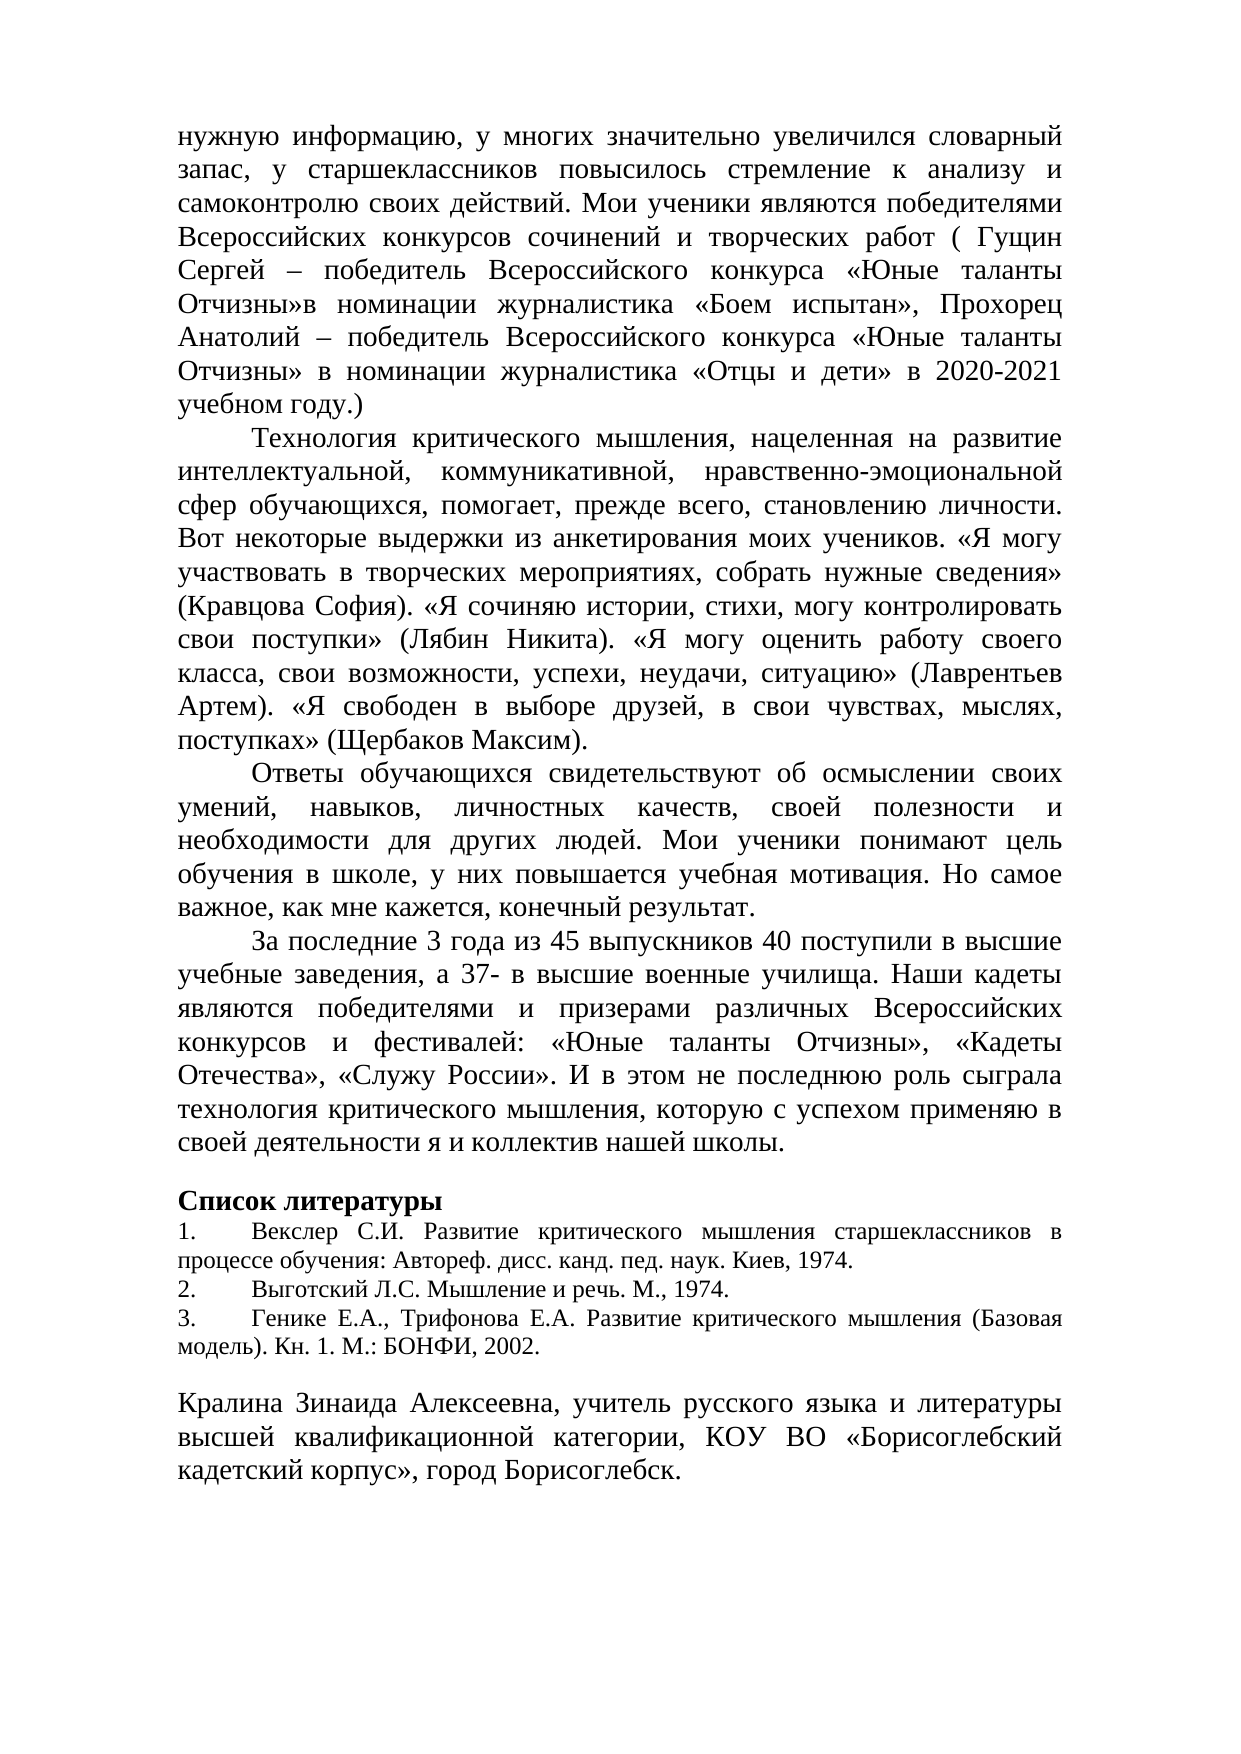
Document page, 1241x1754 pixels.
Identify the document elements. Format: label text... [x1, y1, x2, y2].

list Генике Е.А., Трифонова Е.А. Развитие критического мышления (Базовая модель). Кн. 1. М.: БОНФИ, 2002. [177, 1303, 1063, 1360]
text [177, 118, 1063, 420]
list Векслер С.И. Развитие критического мышления старшеклассников в процессе обучения: Автореф. дисс. канд. пед. наук. Киев, 1974. [177, 1216, 1063, 1274]
text Ответы обучающихся свидетельствуют об осмыслении своих умений, навыков, личностных качеств, своей полезности и необходимости для других людей. Мои ученики понимают цель обучения в школе, у них повышается учебная мотивация. Но самое важное, как мне кажется, конечный результат. [177, 755, 1063, 923]
text Список литературы [177, 1183, 1063, 1216]
text За последние 3 года из 45 выпускников 40 поступили в высшие учебные заведения, а 37- в высшие военные училища. Наши кадеты являются победителями и призерами различных Всероссийских конкурсов и фестивалей: «Юные таланты Отчизны», «Кадеты Отечества», «Служу России». И в этом не последнюю роль сыграла технология критического мышления, которую с успехом применяю в своей деятельности я и коллектив нашей школы. [177, 923, 1063, 1158]
list Выготский Л.С. Мышление и речь. М., 1974. [177, 1274, 1063, 1303]
text Технология критического мышления, нацеленная на развитие интеллектуальной, коммуникативной, нравственно-эмоциональной сфер обучающихся, помогает, прежде всего, становлению личности. Вот некоторые выдержки из анкетирования моих учеников. «Я могу участвовать в творческих мероприятиях, собрать нужные сведения» (Кравцова София). «Я сочиняю истории, стихи, могу контролировать свои поступки» (Лябин Никита). «Я могу оценить работу своего класса, свои возможности, успехи, неудачи, ситуацию» (Лаврентьев Артем). «Я свободен в выборе друзей, в свои чувствах, мыслях, поступках» (Щербаков Максим). [177, 420, 1063, 755]
text Кралина Зинаида Алексеевна, учитель русского языка и литературы высшей квалификационной категории, КОУ ВО «Борисоглебский кадетский корпус», город Борисоглебск. [177, 1385, 1063, 1486]
